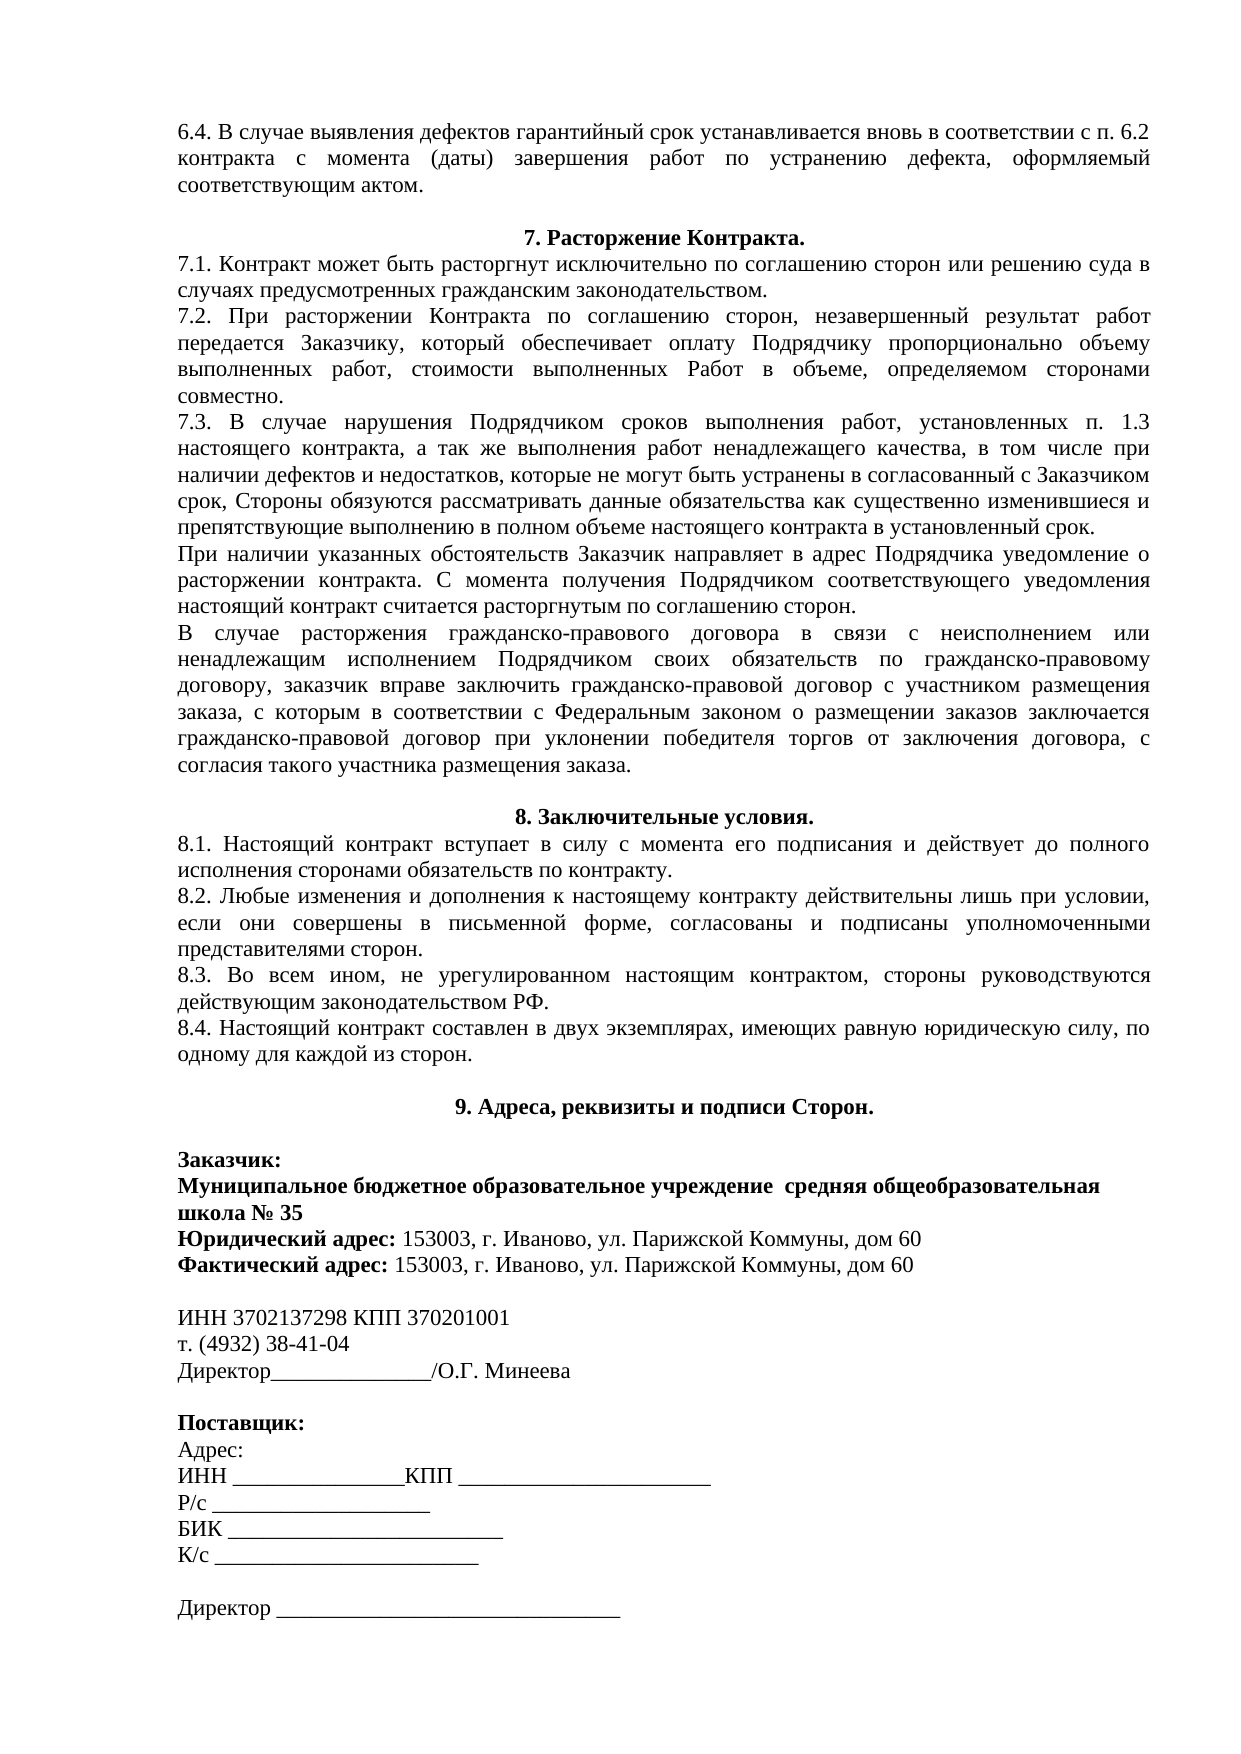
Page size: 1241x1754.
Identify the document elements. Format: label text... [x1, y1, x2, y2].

text Заказчик: [177, 1146, 1152, 1172]
text Юридический адрес: 153003, г. Иваново, ул. Парижской Коммуны, дом 60 [177, 1225, 1152, 1251]
text 8. Заключительные условия. [177, 803, 1152, 830]
text 7.2. При расторжении Контракта по соглашению сторон, незавершенный результат работ передается Заказчику, который обеспечивает оплату Подрядчику пропорционально объему выполненных работ, стоимости выполненных Работ в объеме, определяемом сторонами совместно. [177, 303, 1152, 408]
text 9. Адреса, реквизиты и подписи Сторон. [177, 1093, 1152, 1119]
text 7.1. Контракт может быть расторгнут исключительно по соглашению сторон или решению суда в случаях предусмотренных гражданским законодательством. [177, 250, 1152, 303]
text 7.3. В случае нарушения Подрядчиком сроков выполнения работ, установленных п. 1.3 настоящего контракта, а так же выполнения работ ненадлежащего качества, в том числе при наличии дефектов и недостатков, которые не могут быть устранены в согласованный с Заказчиком срок, Стороны обязуются рассматривать данные обязательства как существенно изменившиеся и препятствующие выполнению в полном объеме настоящего контракта в установленный срок. [177, 408, 1152, 540]
text В случае расторжения гражданско-правового договора в связи с неисполнением или ненадлежащим исполнением Подрядчиком своих обязательств по гражданско-правовому договору, заказчик вправе заключить гражданско-правовой договор с участником размещения заказа, с которым в соответствии с Федеральным законом о размещении заказов заключается гражданско-правовой договор при уклонении победителя торгов от заключения договора, с согласия такого участника размещения заказа. [177, 619, 1152, 777]
text БИК ________________________ [177, 1515, 1152, 1541]
text Муниципальное бюджетное образовательное учреждение средняя общеобразовательная школа № 35 [177, 1172, 1152, 1225]
text Адрес: [177, 1436, 1152, 1462]
text 6.4. В случае выявления дефектов гарантийный срок устанавливается вновь в соответствии с п. 6.2 контракта с момента (даты) завершения работ по устранению дефекта, оформляемый соответствующим актом. [177, 118, 1152, 197]
text Р/с ___________________ [177, 1488, 1152, 1515]
text 8.4. Настоящий контракт составлен в двух экземплярах, имеющих равную юридическую силу, по одному для каждой из сторон. [177, 1014, 1152, 1067]
text 7. Расторжение Контракта. [177, 223, 1152, 250]
text ИНН 3702137298 КПП 370201001 [177, 1304, 1152, 1330]
text Поставщик: [177, 1409, 1152, 1436]
text 8.3. Во всем ином, не урегулированном настоящим контрактом, стороны руководствуются действующим законодательством РФ. [177, 961, 1152, 1014]
text Директор______________/О.Г. Минеева [177, 1357, 1152, 1383]
text К/с _______________________ [177, 1541, 1152, 1568]
text 8.2. Любые изменения и дополнения к настоящему контракту действительны лишь при условии, если они совершены в письменной форме, согласованы и подписаны уполномоченными представителями сторон. [177, 882, 1152, 961]
text 8.1. Настоящий контракт вступает в силу с момента его подписания и действует до полного исполнения сторонами обязательств по контракту. [177, 830, 1152, 882]
text ИНН _______________КПП ______________________ [177, 1462, 1152, 1488]
text При наличии указанных обстоятельств Заказчик направляет в адрес Подрядчика уведомление о расторжении контракта. С момента получения Подрядчиком соответствующего уведомления настоящий контракт считается расторгнутым по соглашению сторон. [177, 540, 1152, 619]
text Фактический адрес: 153003, г. Иваново, ул. Парижской Коммуны, дом 60 [177, 1251, 1152, 1278]
text Директор ______________________________ [177, 1594, 1152, 1620]
text т. (4932) 38-41-04 [177, 1330, 1152, 1357]
